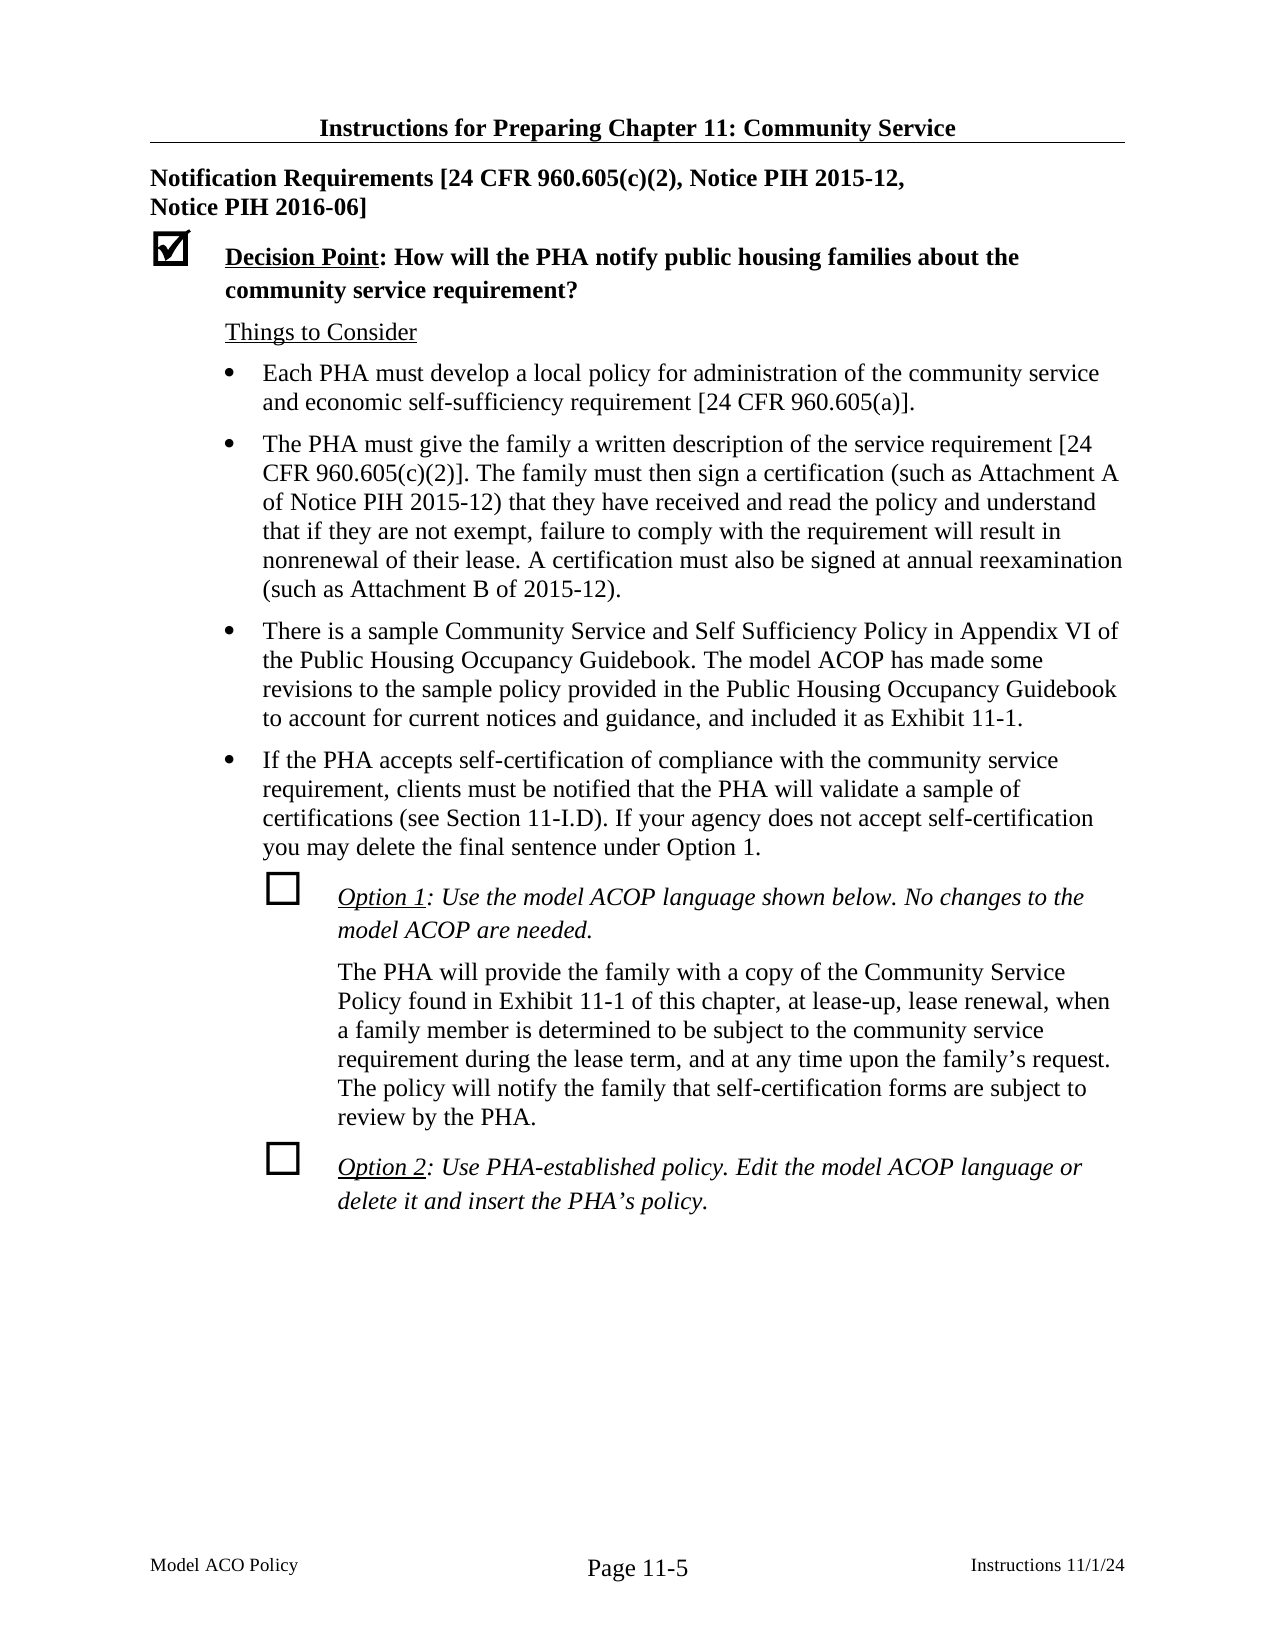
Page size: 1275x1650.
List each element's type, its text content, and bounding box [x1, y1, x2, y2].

list If the PHA accepts self-certification of compliance with the community service requirement, clients must be notified that the PHA will validate a sample of certifications (see Section 11-I.D). If your agency does not accept self-certification you may delete the final sentence under Option 1. [225, 744, 1125, 861]
text Things to Consider [225, 317, 1125, 346]
text Option 2: Use PHA-established policy. Edit the model ACOP language or delete it and insert the PHA’s policy. [262, 1144, 1125, 1215]
list There is a sample Community Service and Self Sufficiency Policy in Appendix VI of the Public Housing Occupancy Guidebook. The model ACOP has made some revisions to the sample policy provided in the Public Housing Occupancy Guidebook to account for current notices and guidance, and included it as Exhibit 11-1. [225, 616, 1125, 732]
text The PHA will provide the family with a copy of the Community Service Policy found in Exhibit 11-1 of this chapter, at lease-up, lease renewal, when a family member is determined to be subject to the community service requirement during the lease term, and at any time upon the family’s request. The policy will notify the family that self-certification forms are subject to review by the PHA. [337, 957, 1125, 1131]
text Decision Point: How will the PHA notify public housing families about the community service requirement? [150, 233, 1125, 304]
text Option 1: Use the model ACOP language shown below. No changes to the model ACOP are needed. [262, 873, 1125, 944]
list Each PHA must develop a local policy for administration of the community service and economic self-sufficiency requirement [24 CFR 960.605(a)]. [225, 358, 1125, 416]
list The PHA must give the family a written description of the service requirement [24 CFR 960.605(c)(2)]. The family must then sign a certification (such as Attachment A of Notice PIH 2015-12) that they have received and read the policy and understand that if they are not exempt, failure to comply with the requirement will result in nonrenewal of their lease. A certification must also be signed at annual reexamination (such as Attachment B of 2015-12). [225, 429, 1125, 603]
text Notification Requirements [24 CFR 960.605(c)(2), Notice PIH 2015-12, Notice PIH 2016-06] [150, 162, 1125, 221]
